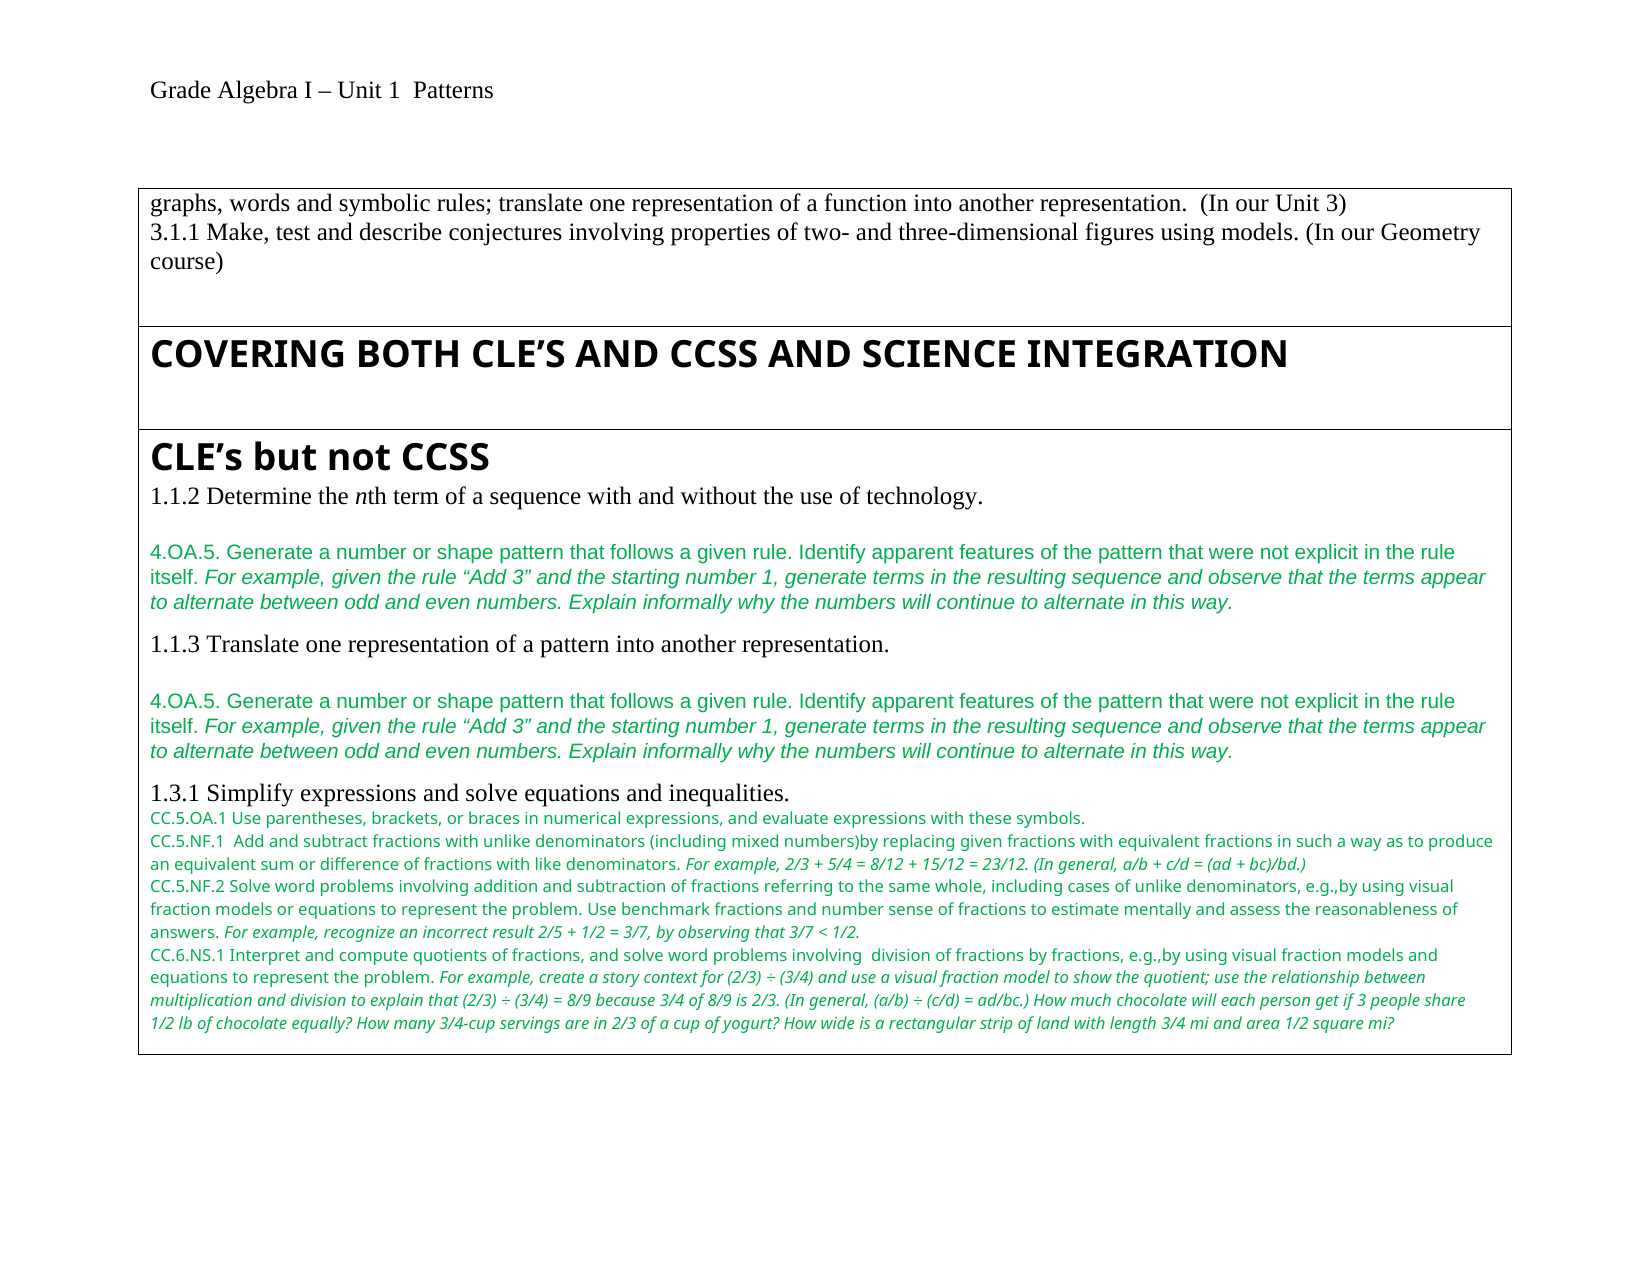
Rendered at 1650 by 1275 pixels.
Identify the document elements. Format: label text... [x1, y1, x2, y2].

table_cell COVERING BOTH CLE’S AND CCSS AND SCIENCE INTEGRATION [139, 327, 1511, 429]
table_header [139, 189, 1511, 326]
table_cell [139, 430, 1511, 1054]
